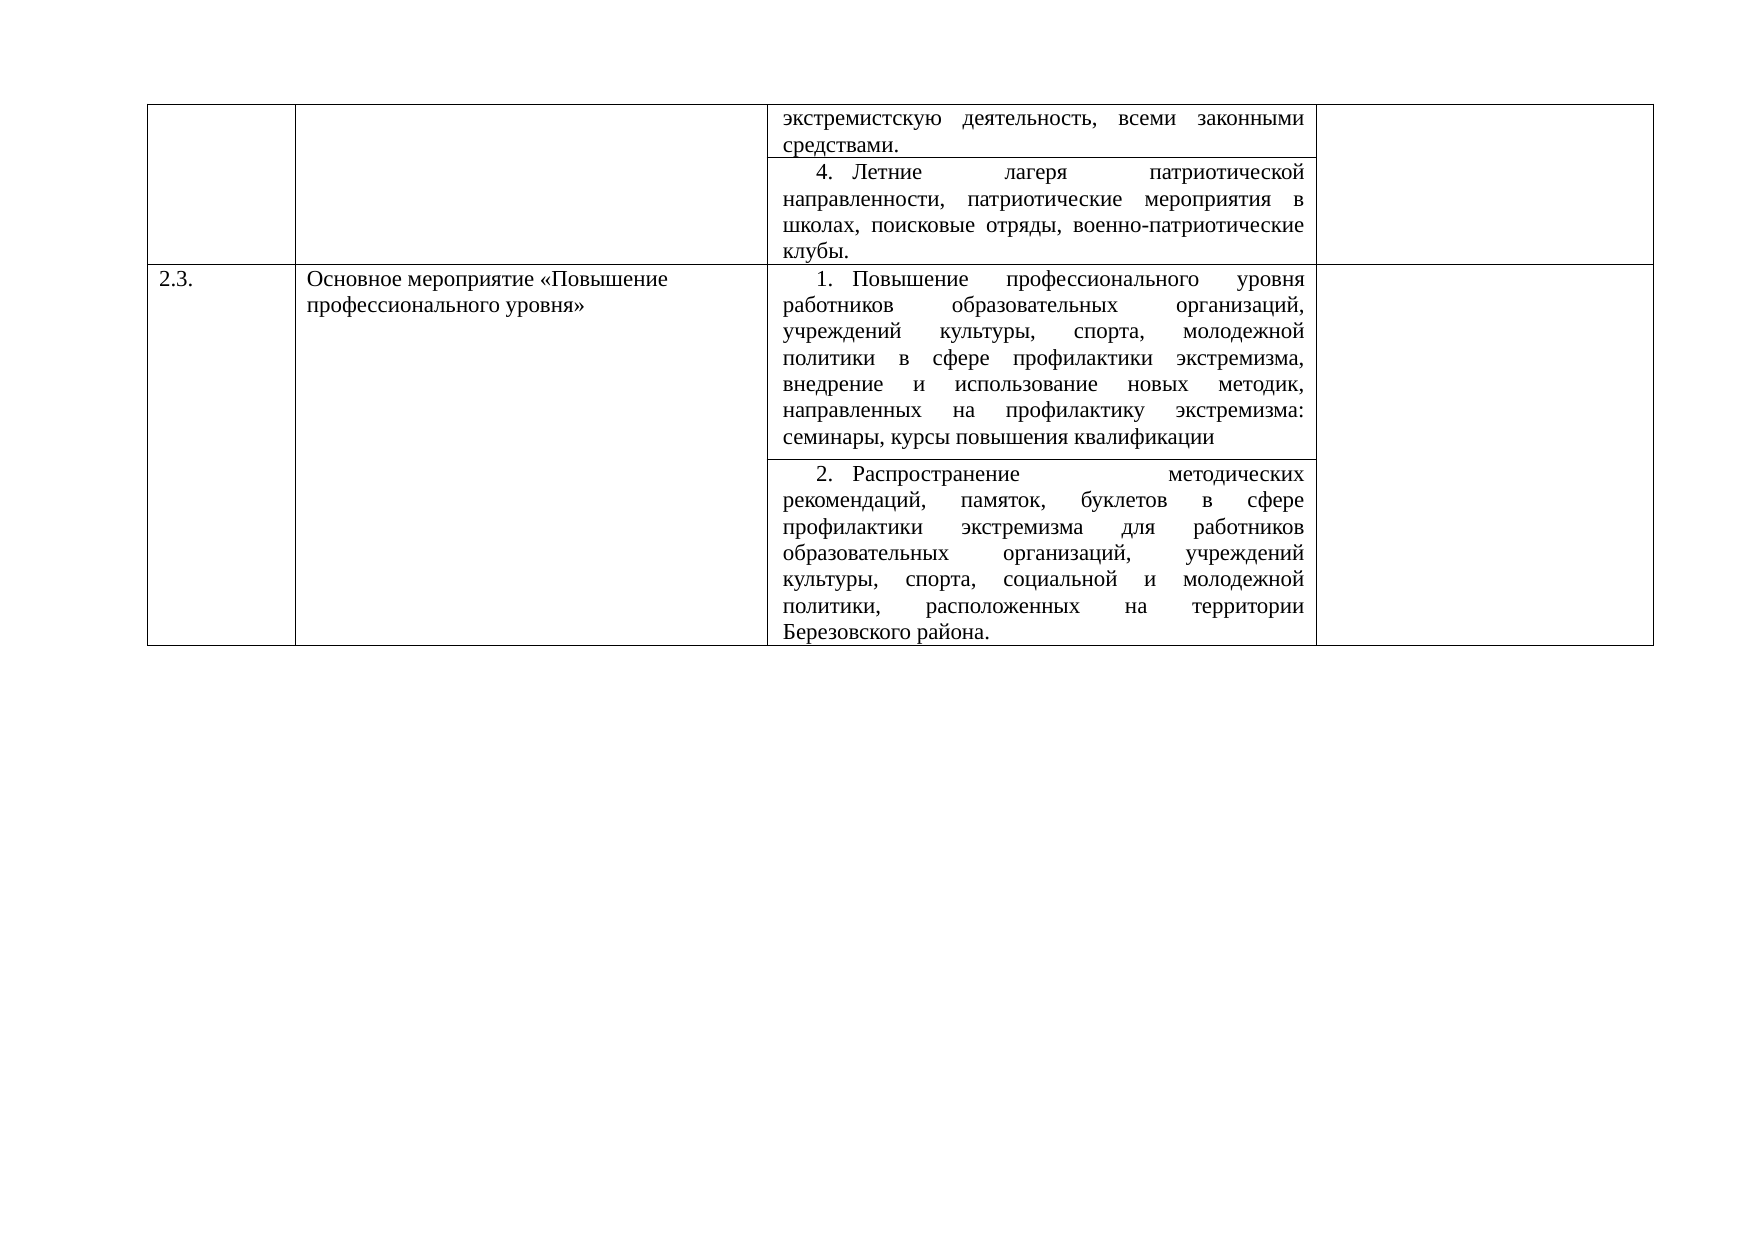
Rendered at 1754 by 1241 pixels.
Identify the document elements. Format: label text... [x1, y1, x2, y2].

table_cell Основное мероприятие «Повышение профессионального уровня» [296, 265, 767, 644]
table_cell [1317, 265, 1653, 644]
table_cell Летние лагеря патриотической направленности, патриотические мероприятия в школах, поисковые отряды, военно-патриотические клубы. [768, 158, 1316, 264]
table_cell Распространение методических рекомендаций, памяток, буклетов в сфере профилактики экстремизма для работников образовательных организаций, учреждений культуры, спорта, социальной и молодежной политики, расположенных на территории Березовского района. [768, 460, 1316, 644]
table_cell 2.3. [148, 265, 295, 644]
table_cell Повышение профессионального уровня работников образовательных организаций, учреждений культуры, спорта, молодежной политики в сфере профилактики экстремизма, внедрение и использование новых методик, направленных на профилактику экстремизма: семинары, курсы повышения квалификации [768, 265, 1316, 459]
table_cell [768, 105, 1316, 157]
